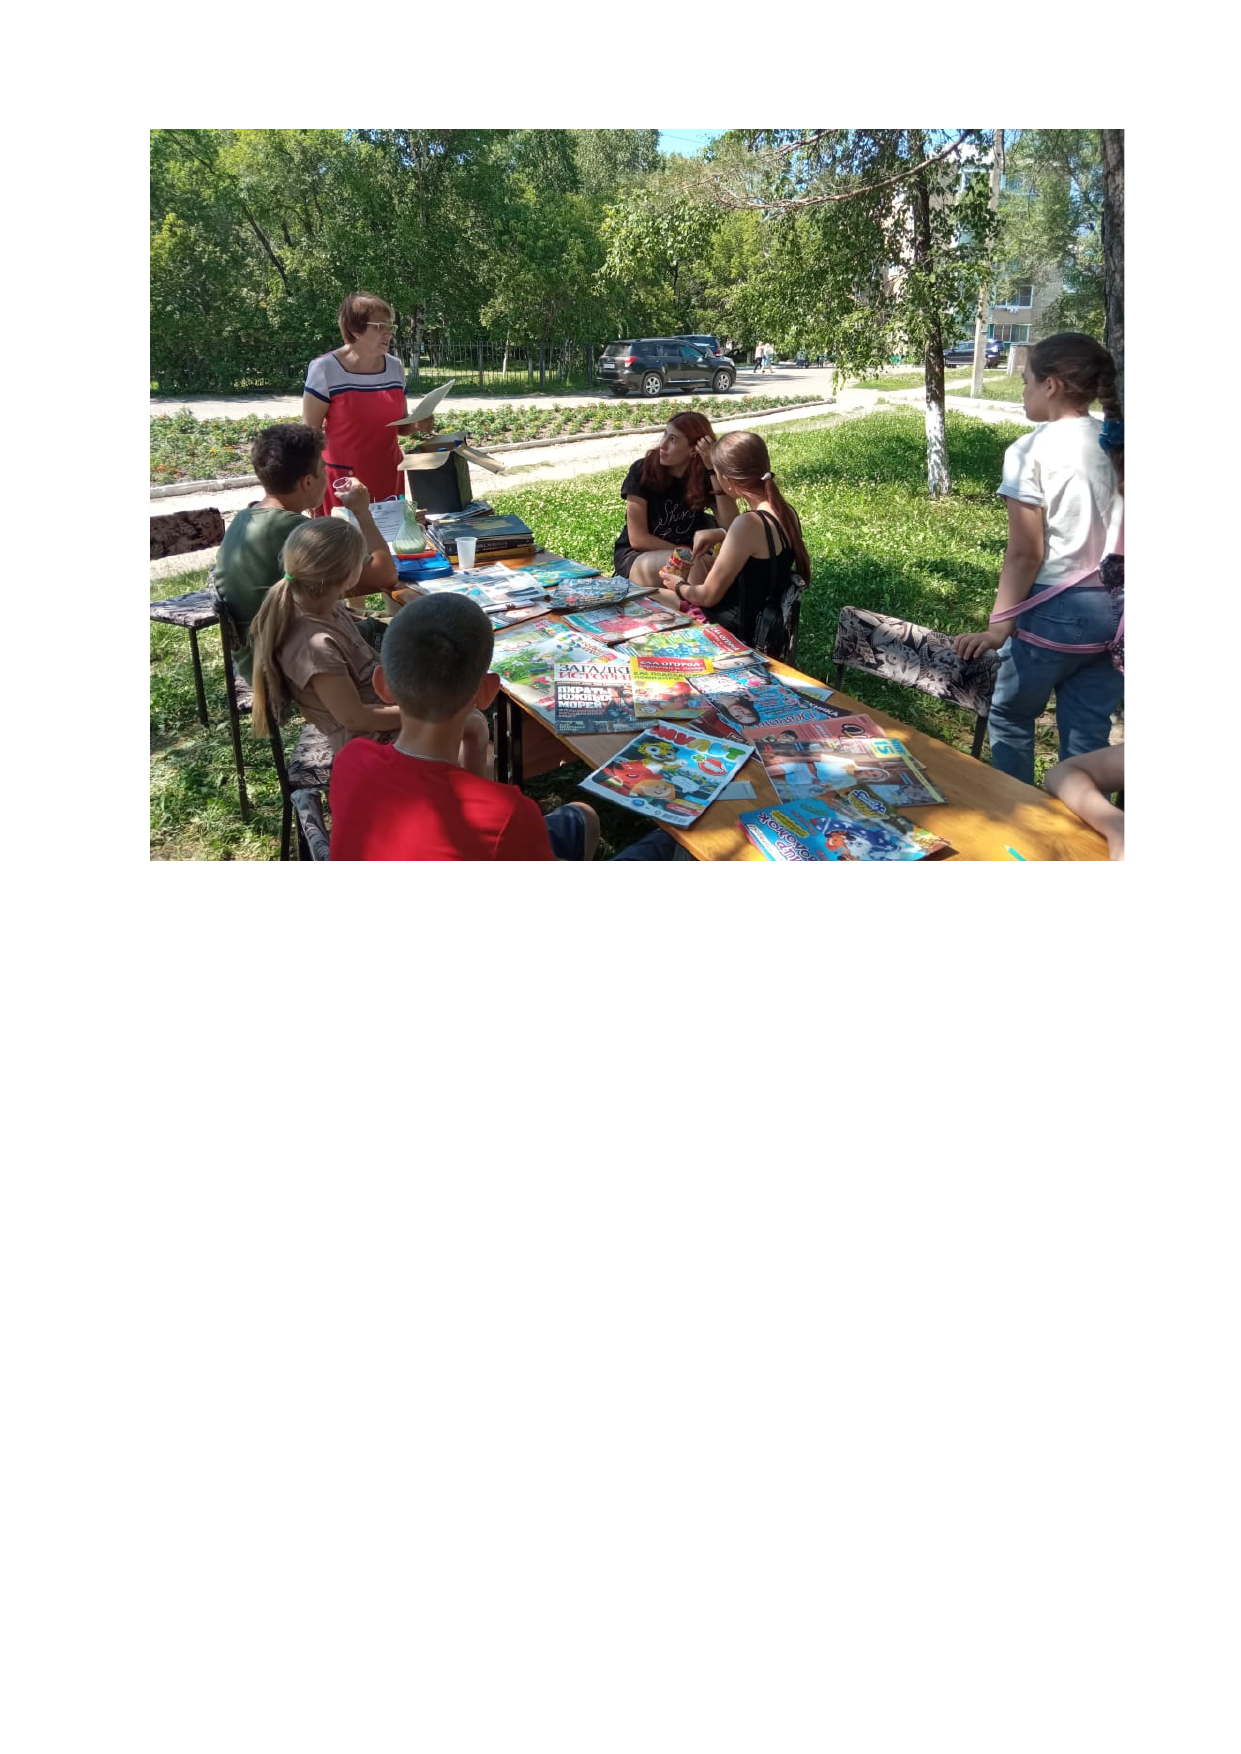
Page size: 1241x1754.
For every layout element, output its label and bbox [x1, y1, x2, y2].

picture [150, 129, 1125, 861]
